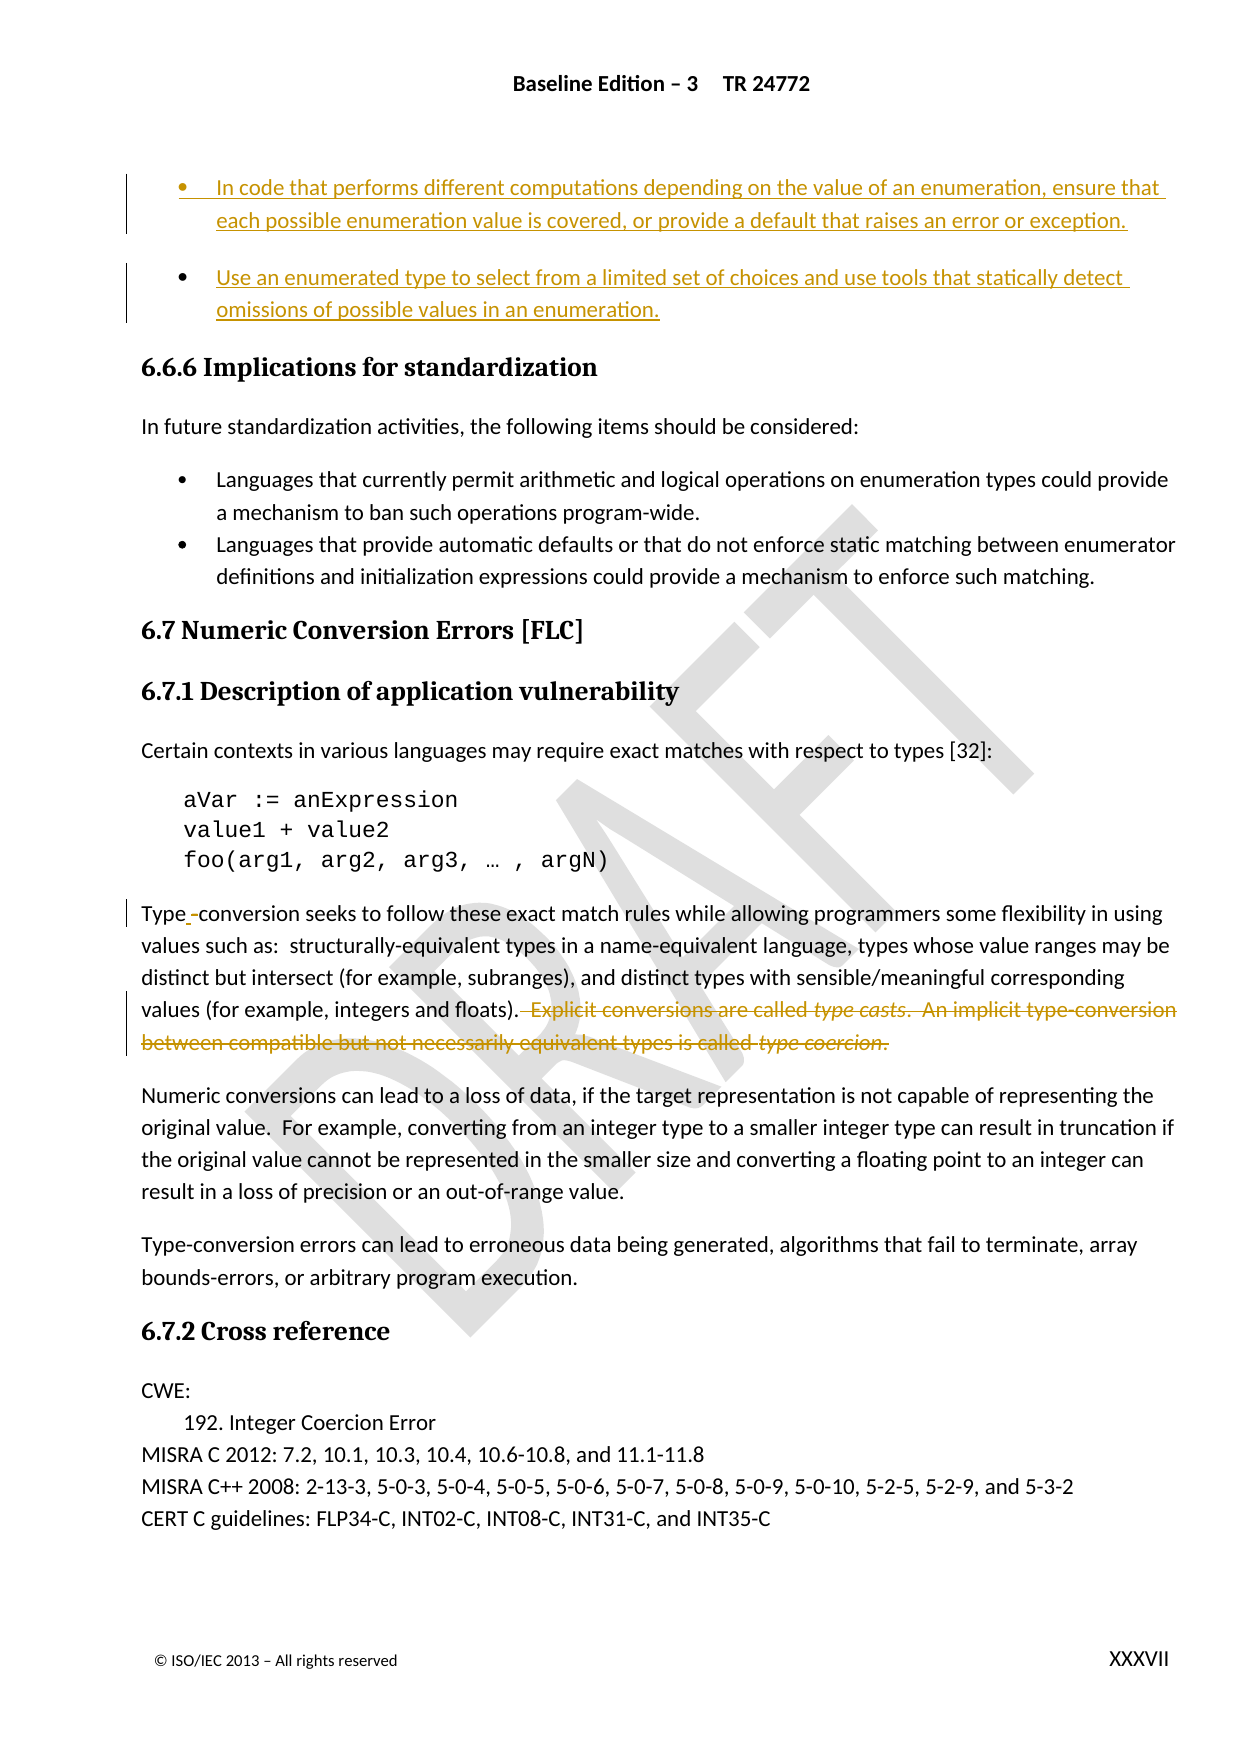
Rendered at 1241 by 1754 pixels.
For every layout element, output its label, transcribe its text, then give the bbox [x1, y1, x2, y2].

text aVar := anExpression [183, 789, 1182, 815]
text MISRA C++ 2008: 2-13-3, 5-0-3, 5-0-4, 5-0-5, 5-0-6, 5-0-7, 5-0-8, 5-0-9, 5-0-10, 5-2-5, 5-2-9, and 5-3-2 [141, 1472, 1182, 1500]
subtitle 6.7.1 Description of application vulnerability [141, 676, 1182, 707]
list Languages that currently permit arithmetic and logical operations on enumeration types could provide a mechanism to ban such operations program-wide. [178, 465, 1182, 526]
text CWE: [141, 1376, 1182, 1404]
text foo(arg1, arg2, arg3, … , argN) [183, 848, 1182, 874]
text Numeric conversions can lead to a loss of data, if the target representation is not capable of representing the original value. For example, converting from an integer type to a smaller integer type can result in truncation if the original value cannot be represented in the smaller size and converting a floating point to an integer can result in a loss of precision or an out-of-range value. [141, 1081, 1182, 1205]
text Type-conversion errors can lead to erroneous data being generated, algorithms that fail to terminate, array bounds-errors, or arbitrary program execution. [141, 1230, 1182, 1291]
text Certain contexts in various languages may require exact matches with respect to types [32]: [141, 736, 1182, 764]
text value1 + value2 [183, 819, 1182, 844]
text MISRA C 2012: 7.2, 10.1, 10.3, 10.4, 10.6-10.8, and 11.1-11.8 [141, 1440, 1182, 1468]
subtitle 6.6.6 Implications for standardization [141, 352, 1182, 383]
text CERT C guidelines: FLP34-C, INT02-C, INT08-C, INT31-C, and INT35-C [141, 1504, 1182, 1532]
text In future standardization activities, the following items should be considered: [141, 412, 1182, 440]
subtitle 6.7 Numeric Conversion Errors [FLC] [141, 615, 1182, 646]
subtitle 6.7.2 Cross reference [141, 1316, 1182, 1347]
list Languages that provide automatic defaults or that do not enforce static matching between enumerator definitions and initialization expressions could provide a mechanism to enforce such matching. [178, 530, 1182, 590]
text 192. Integer Coercion Error [183, 1408, 1182, 1436]
text Typeconversion seeks to follow these exact match rules while allowing programmers some flexibility in using values such as: structurally-equivalent types in a name-equivalent language, types whose value ranges may be distinct but intersect (for example, subranges), and distinct types with sensible/meaningful corresponding values (for example, integers and floats). [141, 899, 1182, 1056]
